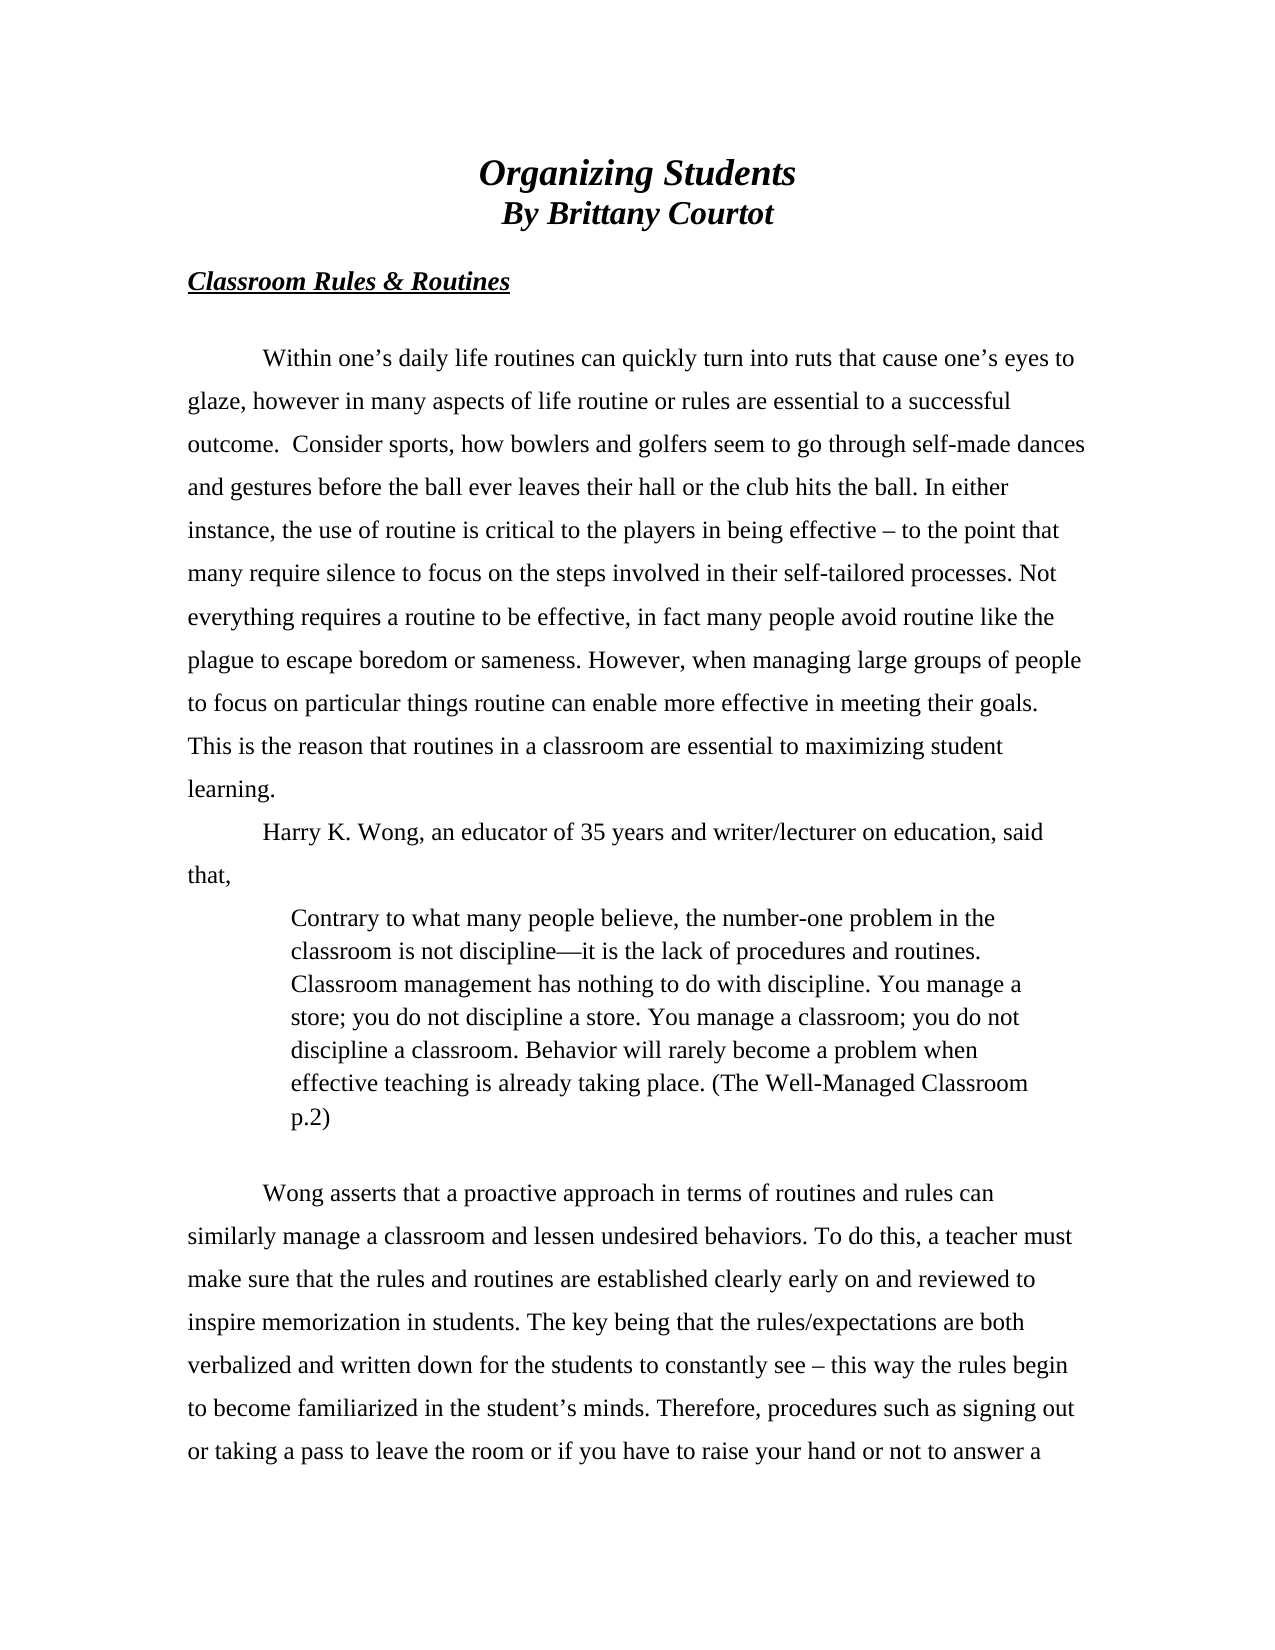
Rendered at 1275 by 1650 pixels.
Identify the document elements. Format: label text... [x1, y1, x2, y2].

text Contrary to what many people believe, the number-one problem in the classroom is not discipline—it is the lack of procedures and routines. Classroom management has nothing to do with discipline. You manage a store; you do not discipline a store. You manage a classroom; you do not discipline a classroom. Behavior will rarely become a problem when effective teaching is already taking place. (The Well-Managed Classroom p.2) [291, 903, 1031, 1130]
text By Brittany Courtot [187, 193, 1087, 231]
text Classroom Rules & Routines [187, 265, 1087, 296]
text Within one’s daily life routines can quickly turn into ruts that cause one’s eyes to glaze, however in many aspects of life routine or rules are essential to a successful outcome. Consider sports, how bowlers and golfers seem to go through self-made dances and gestures before the ball ever leaves their hall or the club hits the ball. In either instance, the use of routine is critical to the players in being effective – to the point that many require silence to focus on the steps involved in their self-tailored processes. Not everything requires a routine to be effective, in fact many people avoid routine like the plague to escape boredom or sameness. However, when managing large groups of people to focus on particular things routine can enable more effective in meeting their goals. This is the reason that routines in a classroom are essential to maximizing student learning. [187, 343, 1087, 803]
text Organizing Students [187, 150, 1087, 193]
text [187, 1178, 1087, 1465]
text Harry K. Wong, an educator of 35 years and writer/lecturer on education, said that, [187, 817, 1087, 889]
